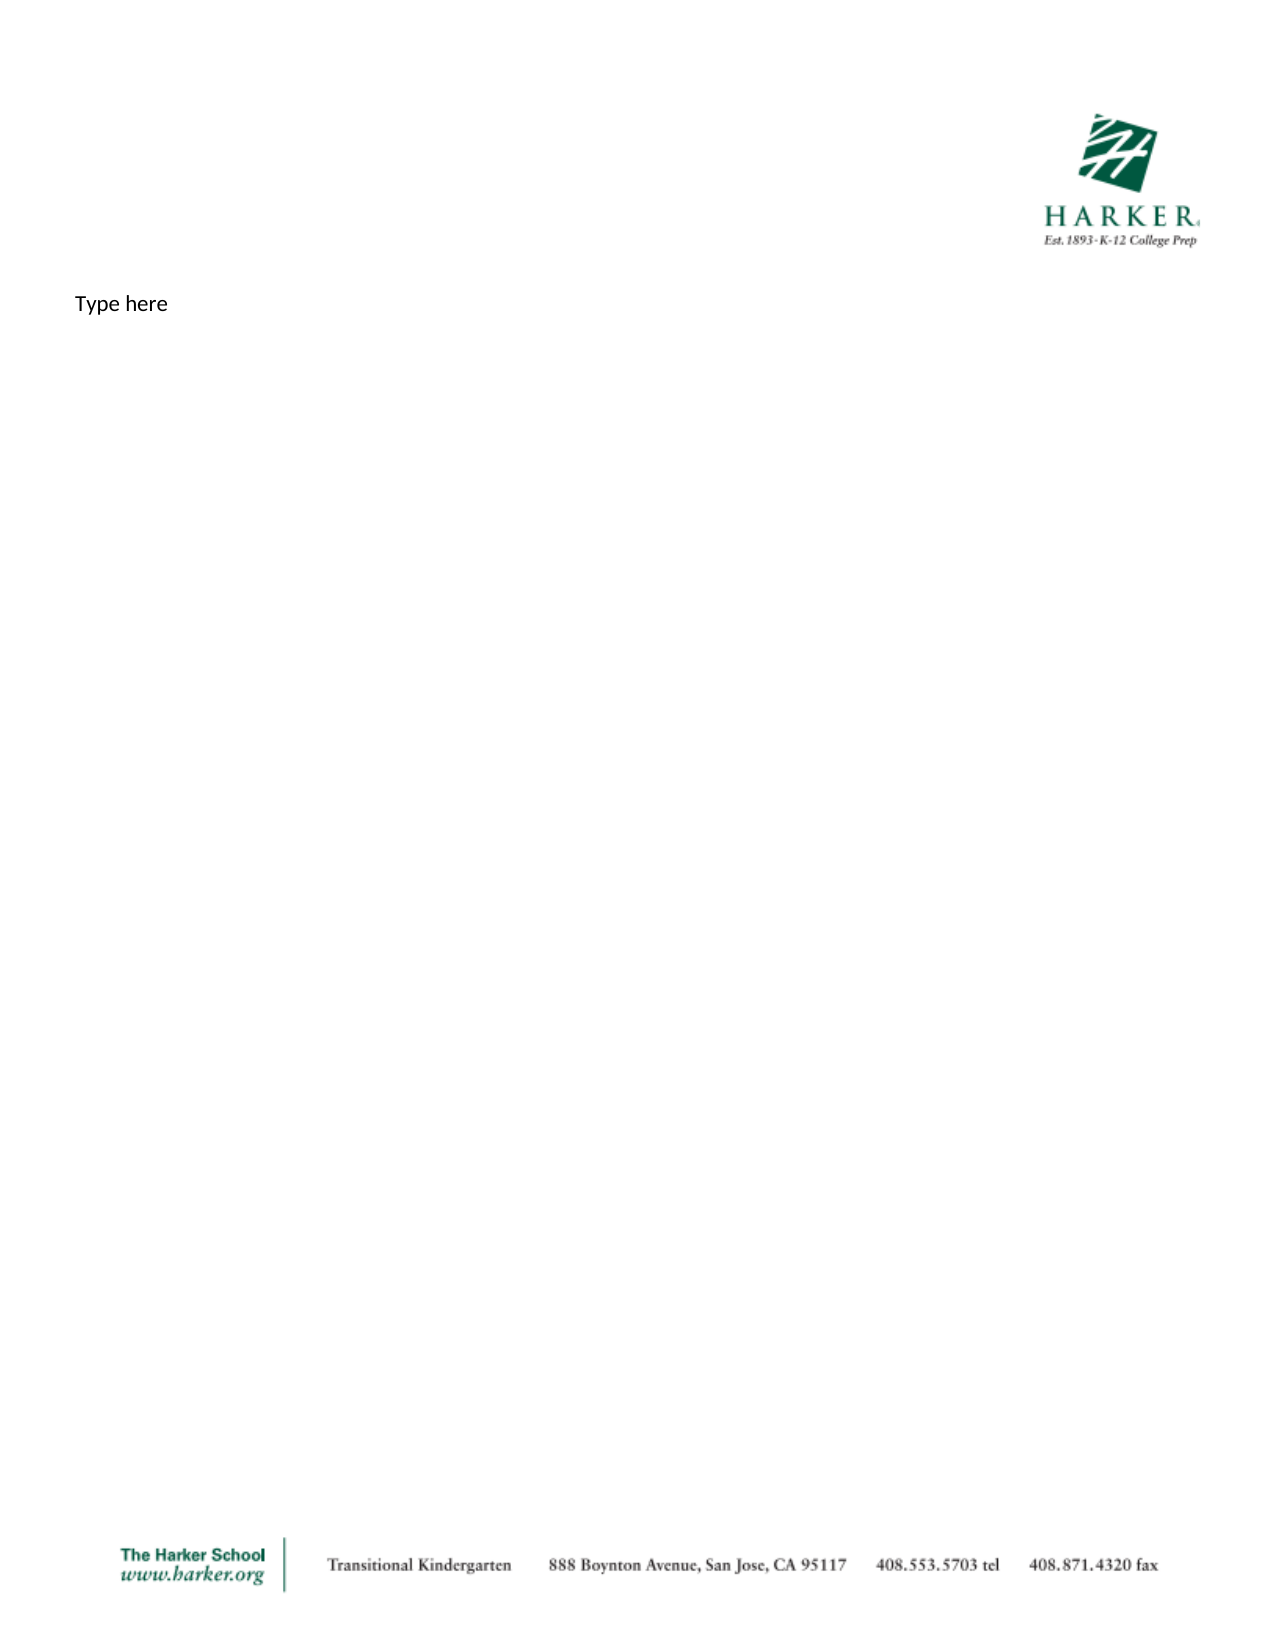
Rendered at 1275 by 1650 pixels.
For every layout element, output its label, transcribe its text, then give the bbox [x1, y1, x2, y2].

text Type here [75, 289, 1275, 317]
